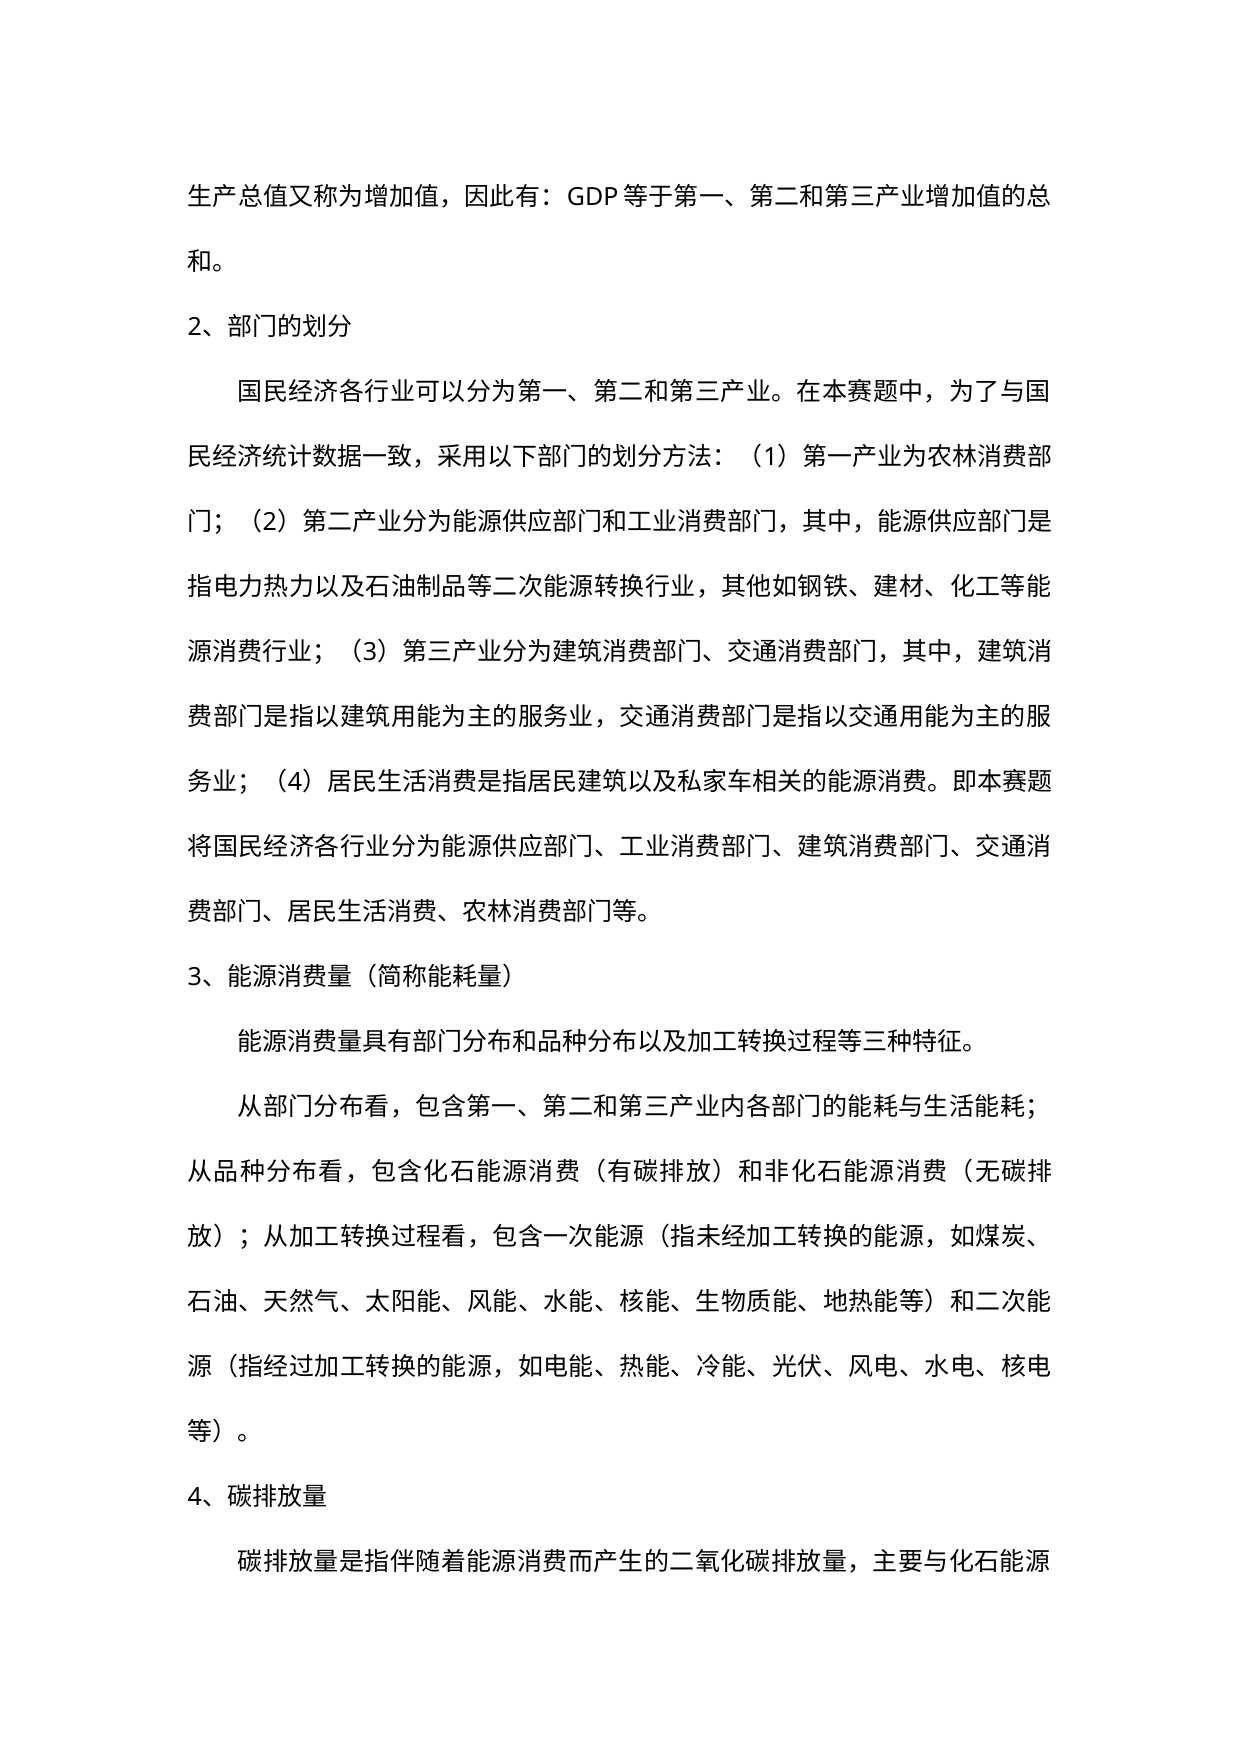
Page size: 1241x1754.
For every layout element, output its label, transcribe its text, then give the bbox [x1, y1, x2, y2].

text 4、碳排放量 [187, 1462, 1053, 1527]
text 国民经济各行业可以分为第一、第二和第三产业。在本赛题中，为了与国民经济统计数据一致，采用以下部门的划分方法：（1）第一产业为农林消费部门；（2）第二产业分为能源供应部门和工业消费部门，其中，能源供应部门是指电力热力以及石油制品等二次能源转换行业，其他如钢铁、建材、化工等能源消费行业；（3）第三产业分为建筑消费部门、交通消费部门，其中，建筑消费部门是指以建筑用能为主的服务业，交通消费部门是指以交通用能为主的服务业；（4）居民生活消费是指居民建筑以及私家车相关的能源消费。即本赛题将国民经济各行业分为能源供应部门、工业消费部门、建筑消费部门、交通消费部门、居民生活消费、农林消费部门等。 [187, 357, 1053, 942]
text 从部门分布看，包含第一、第二和第三产业内各部门的能耗与生活能耗；从品种分布看，包含化石能源消费（有碳排放）和非化石能源消费（无碳排放）；从加工转换过程看，包含一次能源（指未经加工转换的能源，如煤炭、石油、天然气、太阳能、风能、水能、核能、生物质能、地热能等）和二次能源（指经过加工转换的能源，如电能、热能、冷能、光伏、风电、水电、核电等）。 [187, 1072, 1053, 1462]
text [187, 162, 1053, 292]
text 能源消费量具有部门分布和品种分布以及加工转换过程等三种特征。 [187, 1007, 1053, 1072]
text 2、部门的划分 [187, 292, 1053, 357]
text 3、能源消费量（简称能耗量） [187, 942, 1053, 1007]
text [187, 1527, 1053, 1592]
